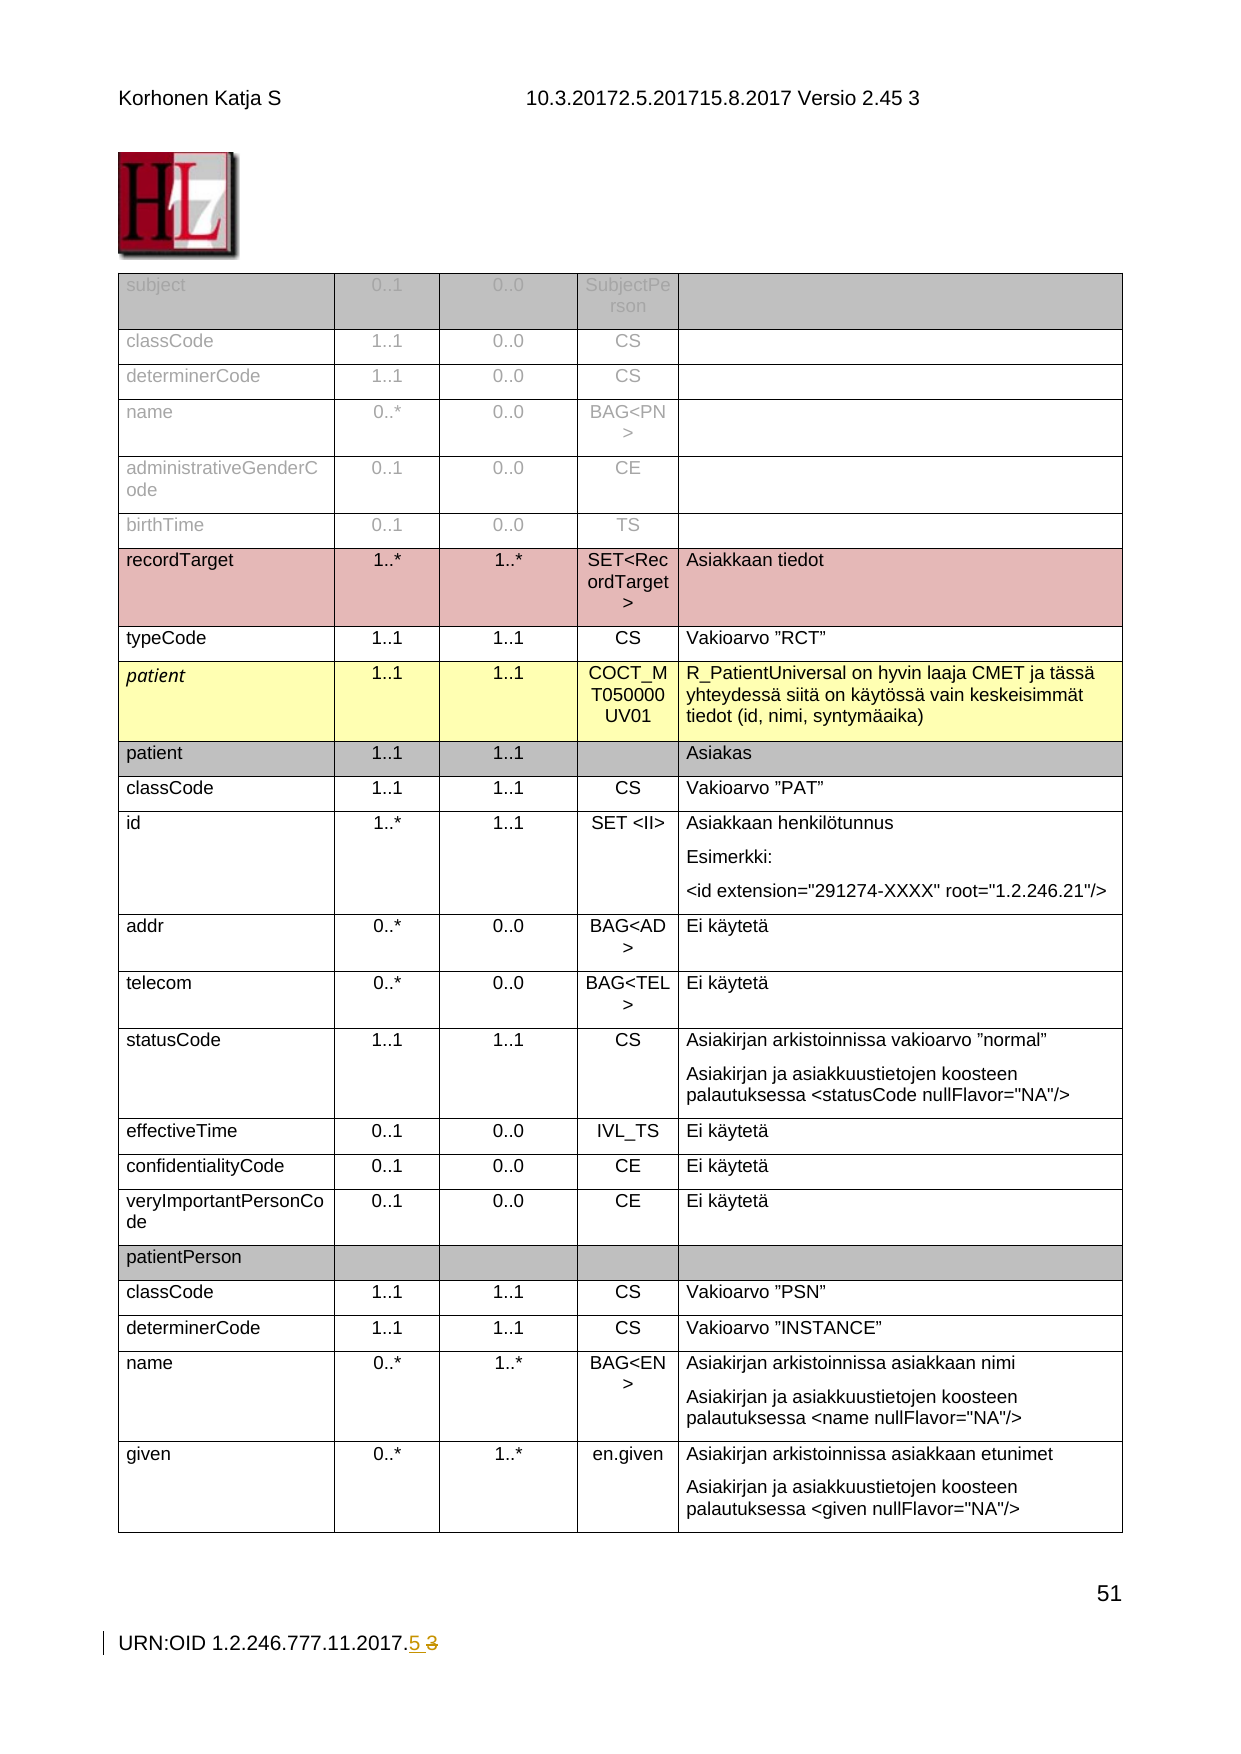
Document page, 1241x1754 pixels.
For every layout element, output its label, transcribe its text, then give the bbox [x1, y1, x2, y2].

table_cell name [119, 400, 334, 456]
table_cell 1..1 [440, 662, 577, 741]
table_cell Asiakkaan tiedot [679, 549, 1122, 626]
table_cell Asiakirjan arkistoinnissa asiakkaan nimi Asiakirjan ja asiakkuustietojen koosteen palautuksessa <name nullFlavor="NA"/> [679, 1352, 1122, 1441]
table_cell Ei käytetä [679, 915, 1122, 971]
table_cell 1..1 [440, 1029, 577, 1118]
table_cell 1..1 [440, 1316, 577, 1351]
table_cell [679, 330, 1122, 364]
table_cell BAG<AD> [578, 915, 678, 971]
table_cell [335, 1246, 439, 1280]
table_cell 1..1 [335, 330, 439, 364]
table_cell CE [578, 457, 678, 513]
table_cell BAG<EN> [578, 1352, 678, 1441]
table_cell typeCode [119, 627, 334, 661]
table_cell 1..1 [440, 777, 577, 811]
table_cell given [119, 1442, 334, 1532]
table_cell Ei käytetä [679, 1119, 1122, 1153]
table_cell CS [578, 1029, 678, 1118]
table_cell Asiakas [679, 742, 1122, 776]
table_cell [679, 1246, 1122, 1280]
table_cell 1..1 [335, 662, 439, 741]
table_cell 1..1 [335, 1316, 439, 1351]
table_cell 0..1 [335, 274, 439, 329]
table_cell 0..1 [335, 1155, 439, 1188]
table_cell Ei käytetä [679, 1155, 1122, 1188]
table_cell Vakioarvo ”INSTANCE” [679, 1316, 1122, 1351]
table_cell CS [578, 365, 678, 399]
table_cell 0..* [335, 915, 439, 971]
table_cell 1..1 [440, 812, 577, 914]
table_cell 0..* [335, 972, 439, 1028]
table_cell Vakioarvo ”PAT” [679, 777, 1122, 811]
table_cell R_PatientUniversal on hyvin laaja CMET ja tässä yhteydessä siitä on käytössä vain keskeisimmät tiedot (id, nimi, syntymäaika) [679, 662, 1122, 741]
table_cell BAG<PN> [578, 400, 678, 456]
table_cell [679, 274, 1122, 329]
table_cell [679, 400, 1122, 456]
table_cell [440, 1246, 577, 1280]
table_cell 1..* [335, 549, 439, 626]
table_cell 1..1 [335, 627, 439, 661]
table_cell [679, 457, 1122, 513]
table_cell 1..1 [335, 777, 439, 811]
table_cell 0..* [335, 1442, 439, 1532]
table_cell TS [578, 514, 678, 548]
table_cell 1..1 [335, 742, 439, 776]
table_cell determinerCode [119, 365, 334, 399]
table_cell classCode [119, 1281, 334, 1315]
table_cell 0..0 [440, 915, 577, 971]
table_cell 1..* [440, 1442, 577, 1532]
table_cell 0..0 [440, 1190, 577, 1245]
table_cell 0..0 [440, 972, 577, 1028]
table_cell CE [578, 1190, 678, 1245]
table_cell 0..1 [335, 1190, 439, 1245]
table_cell CS [578, 627, 678, 661]
table_cell [578, 742, 678, 776]
table_cell 0..0 [440, 457, 577, 513]
table_cell birthTime [119, 514, 334, 548]
table_cell patientPerson [119, 1246, 334, 1280]
table_cell Vakioarvo ”PSN” [679, 1281, 1122, 1315]
table_cell 0..0 [440, 1119, 577, 1153]
table_cell addr [119, 915, 334, 971]
table_cell veryImportantPersonCode [119, 1190, 334, 1245]
table_cell CS [578, 1281, 678, 1315]
table_cell 1..1 [335, 1029, 439, 1118]
table_cell BAG<TEL> [578, 972, 678, 1028]
table_cell name [119, 1352, 334, 1441]
table_cell [578, 1246, 678, 1280]
table_cell CE [578, 1155, 678, 1188]
table_cell CS [578, 1316, 678, 1351]
table_cell 0..* [335, 1352, 439, 1441]
table_cell effectiveTime [119, 1119, 334, 1153]
table_cell SET<RecordTarget> [578, 549, 678, 626]
table_cell en.given [578, 1442, 678, 1532]
table_cell subject [119, 274, 334, 329]
table_cell CS [578, 330, 678, 364]
table_cell 1..1 [335, 1281, 439, 1315]
table_cell COCT_MT050000UV01 [578, 662, 678, 741]
table_cell 0..0 [440, 514, 577, 548]
table_cell Ei käytetä [679, 1190, 1122, 1245]
table_cell [679, 365, 1122, 399]
table_cell 1..* [440, 549, 577, 626]
picture [118, 152, 241, 260]
table_cell 0..* [335, 400, 439, 456]
table_cell patient [119, 742, 334, 776]
table_cell 0..1 [335, 457, 439, 513]
table_cell id [119, 812, 334, 914]
table_cell Ei käytetä [679, 972, 1122, 1028]
table_cell 1..1 [335, 365, 439, 399]
table_cell 0..1 [335, 1119, 439, 1153]
table_cell CS [578, 777, 678, 811]
table_cell 0..0 [440, 365, 577, 399]
table_cell recordTarget [119, 549, 334, 626]
table_cell 1..1 [440, 1281, 577, 1315]
table_cell [679, 514, 1122, 548]
table_cell 0..0 [440, 274, 577, 329]
table_cell 1..* [335, 812, 439, 914]
table_cell Asiakirjan arkistoinnissa asiakkaan etunimet Asiakirjan ja asiakkuustietojen koosteen palautuksessa <given nullFlavor="NA"/> [679, 1442, 1122, 1532]
table_cell administrativeGenderCode [119, 457, 334, 513]
table_cell 1..1 [440, 742, 577, 776]
table_cell classCode [119, 330, 334, 364]
table_cell SubjectPerson [578, 274, 678, 329]
table_cell statusCode [119, 1029, 334, 1118]
table_cell 0..0 [440, 400, 577, 456]
table_cell Asiakirjan arkistoinnissa vakioarvo ”normal” Asiakirjan ja asiakkuustietojen koosteen palautuksessa <statusCode nullFlavor="NA"/> [679, 1029, 1122, 1118]
table_cell Asiakkaan henkilötunnus Esimerkki: <id extension="291274-XXXX" root="1.2.246.21"/> [679, 812, 1122, 914]
table_cell 0..0 [440, 1155, 577, 1188]
table_cell Vakioarvo ”RCT” [679, 627, 1122, 661]
table_cell telecom [119, 972, 334, 1028]
table_cell 0..1 [335, 514, 439, 548]
table_cell SET <II> [578, 812, 678, 914]
table_cell determinerCode [119, 1316, 334, 1351]
table_cell IVL_TS [578, 1119, 678, 1153]
table_cell classCode [119, 777, 334, 811]
table_cell patient [119, 662, 334, 741]
table_cell confidentialityCode [119, 1155, 334, 1188]
table_cell 1..* [440, 1352, 577, 1441]
table_cell 0..0 [440, 330, 577, 364]
table_cell 1..1 [440, 627, 577, 661]
